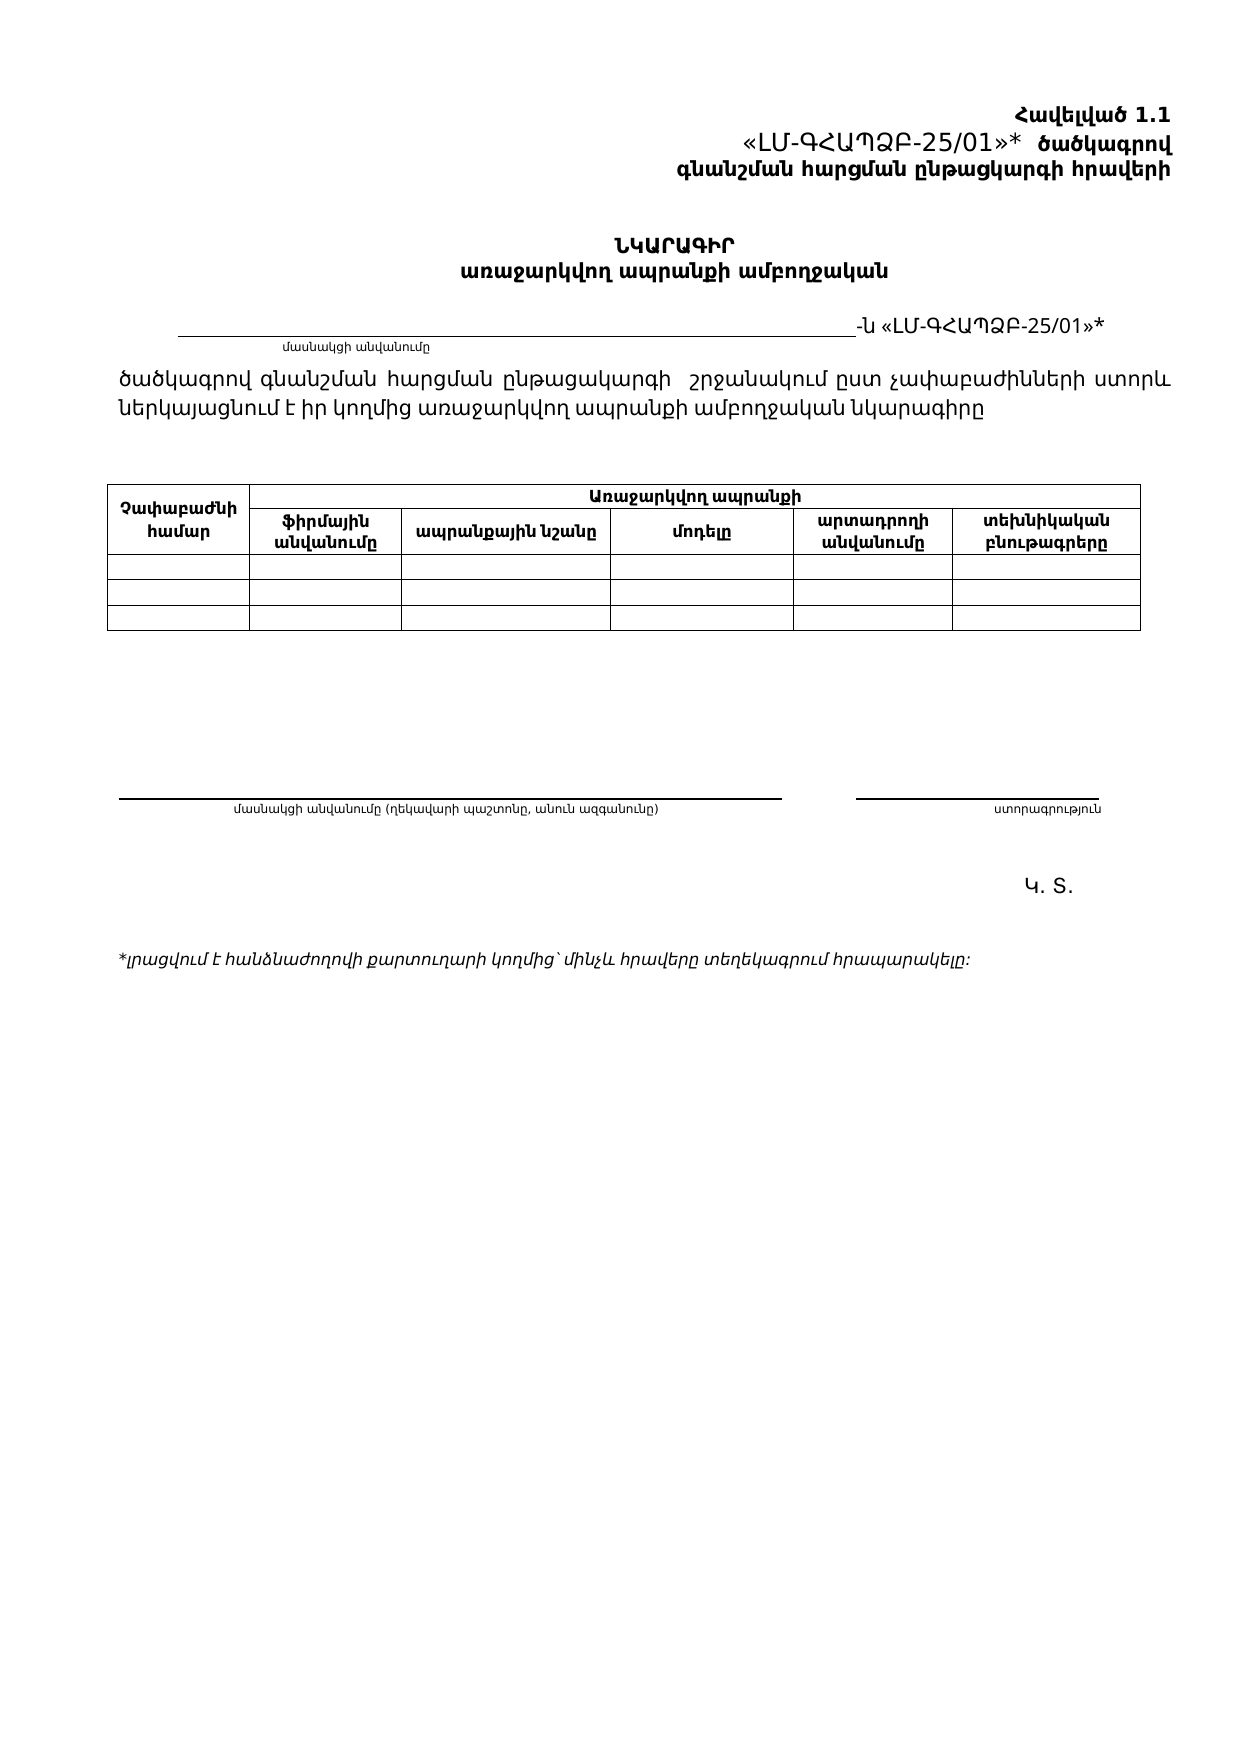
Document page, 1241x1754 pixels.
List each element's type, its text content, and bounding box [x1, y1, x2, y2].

table_cell [953, 555, 1140, 579]
text մասնակցի անվանումը (ղեկավարի պաշտոնը, անուն ազգանունը) ստորագրություն [118, 802, 1171, 826]
table_cell [108, 606, 249, 630]
table_cell արտադրողի անվանումը [794, 509, 952, 554]
table_cell [250, 580, 401, 604]
table_cell [794, 580, 952, 604]
table_cell [402, 606, 610, 630]
table_cell ապրանքային նշանը [402, 509, 610, 554]
table_cell տեխնիկական բնութագրերը [953, 509, 1140, 554]
table_cell [611, 606, 793, 630]
table_cell ֆիրմային անվանումը [250, 509, 401, 554]
text մասնակցի անվանումը [118, 340, 1171, 364]
subtitle Հավելված 1.1 [118, 103, 1171, 128]
table_cell [402, 555, 610, 579]
table_cell [611, 580, 793, 604]
table_cell [611, 555, 793, 579]
text գնանշման հարցման ընթացկարգի հրավերի [118, 157, 1171, 181]
table_cell [250, 555, 401, 579]
subtitle ՆԿԱՐԱԳԻՐ [118, 234, 1171, 259]
text «ԼՄ-ԳՀԱՊՁԲ-25/01»* ծածկագրով [118, 128, 1171, 157]
table_header Չափաբաժնի համար [108, 485, 249, 554]
text *լրացվում է հանձնաժողովի քարտուղարի կողմից` մինչև հրավերը տեղեկագրում հրապարակելը: [118, 947, 1171, 970]
table_cell [108, 555, 249, 579]
table_cell [953, 606, 1140, 630]
table_header Առաջարկվող ապրանքի [250, 485, 1140, 507]
table_cell [250, 606, 401, 630]
table_cell [402, 580, 610, 604]
table_cell մոդելը [611, 509, 793, 554]
text ծածկագրով գնանշման հարցման ընթացակարգի շրջանակում ըստ չափաբաժինների ստորև ներկայացնում է իր կողմից առաջարկվող ապրանքի ամբողջական նկարագիրը [118, 364, 1171, 421]
subtitle առաջարկվող ապրանքի ամբողջական [118, 259, 1171, 283]
table_cell [108, 580, 249, 604]
text Կ. Տ. [118, 874, 1171, 899]
table_cell [953, 580, 1140, 604]
text -ն «ԼՄ-ԳՀԱՊՁԲ-25/01»* [118, 312, 1171, 340]
table_cell [794, 606, 952, 630]
table_cell [794, 555, 952, 579]
